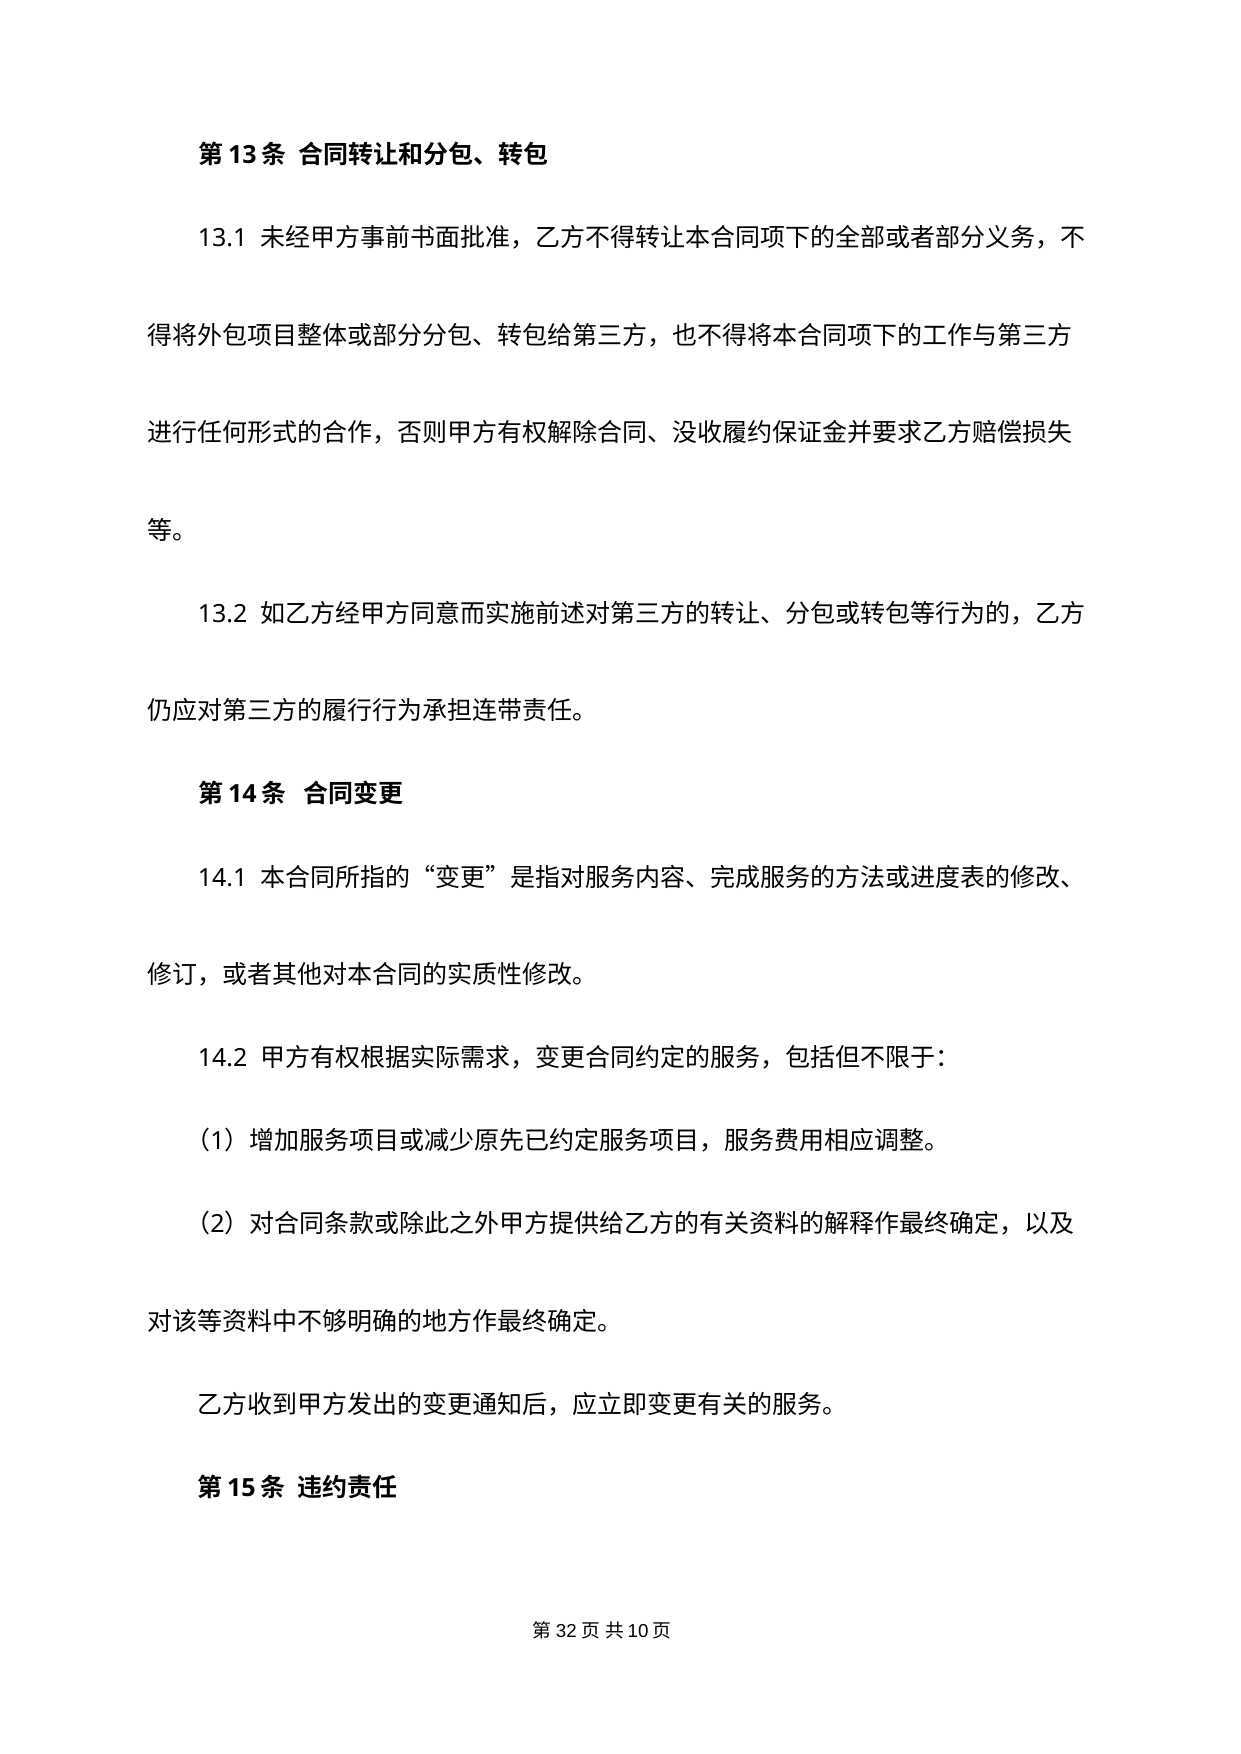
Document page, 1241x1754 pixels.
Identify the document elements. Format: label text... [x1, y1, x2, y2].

text 第13条 合同转让和分包、转包 [148, 120, 1092, 185]
text 第15条 违约责任 [148, 1453, 1092, 1518]
text 14.1 本合同所指的“变更”是指对服务内容、完成服务的方法或进度表的修改、修订，或者其他对本合同的实质性修改。 [148, 843, 1092, 1005]
text 13.2 如乙方经甲方同意而实施前述对第三方的转让、分包或转包等行为的，乙方仍应对第三方的履行行为承担连带责任。 [148, 579, 1092, 741]
text 13.1 未经甲方事前书面批准，乙方不得转让本合同项下的全部或者部分义务，不得将外包项目整体或部分分包、转包给第三方，也不得将本合同项下的工作与第三方进行任何形式的合作，否则甲方有权解除合同、没收履约保证金并要求乙方赔偿损失等。 [148, 203, 1092, 561]
text （2）对合同条款或除此之外甲方提供给乙方的有关资料的解释作最终确定，以及对该等资料中不够明确的地方作最终确定。 [148, 1189, 1092, 1352]
text 第14条 合同变更 [148, 759, 1092, 824]
text 乙方收到甲方发出的变更通知后，应立即变更有关的服务。 [148, 1370, 1092, 1435]
text 14.2 甲方有权根据实际需求，变更合同约定的服务，包括但不限于： [148, 1023, 1092, 1088]
text （1）增加服务项目或减少原先已约定服务项目，服务费用相应调整。 [148, 1106, 1092, 1171]
